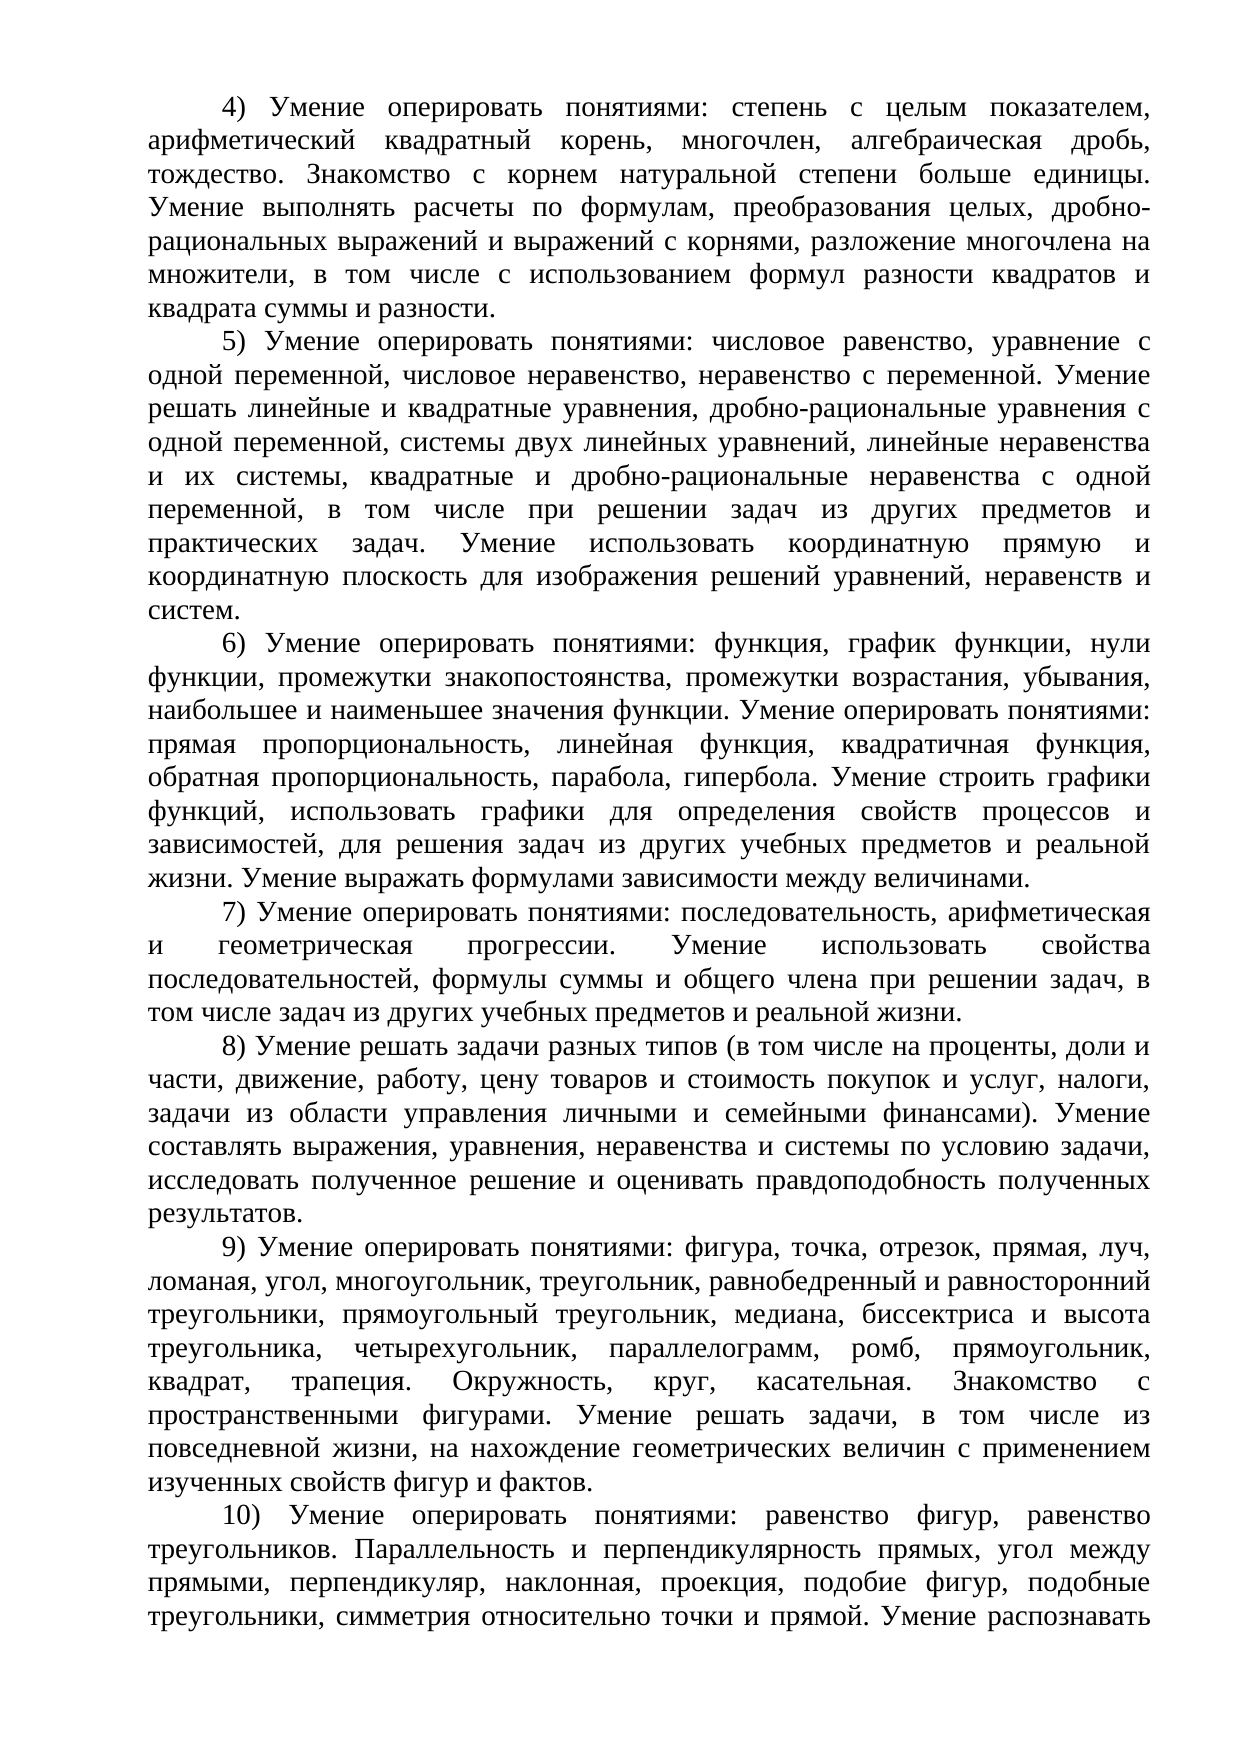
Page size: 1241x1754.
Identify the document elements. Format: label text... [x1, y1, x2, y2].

text 5) Умение оперировать понятиями: числовое равенство, уравнение с одной переменной, числовое неравенство, неравенство с переменной. Умение решать линейные и квадратные уравнения, дробно-рациональные уравнения с одной переменной, системы двух линейных уравнений, линейные неравенства и их системы, квадратные и дробно-рациональные неравенства с одной переменной, в том числе при решении задач из других предметов и практических задач. Умение использовать координатную прямую и координатную плоскость для изображения решений уравнений, неравенств и систем. [148, 323, 1152, 625]
text 6) Умение оперировать понятиями: функция, график функции, нули функции, промежутки знакопостоянства, промежутки возрастания, убывания, наибольшее и наименьшее значения функции. Умение оперировать понятиями: прямая пропорциональность, линейная функция, квадратичная функция, обратная пропорциональность, парабола, гипербола. Умение строить графики функций, использовать графики для определения свойств процессов и зависимостей, для решения задач из других учебных предметов и реальной жизни. Умение выражать формулами зависимости между величинами. [148, 625, 1152, 894]
text 7) Умение оперировать понятиями: последовательность, арифметическая и геометрическая прогрессии. Умение использовать свойства последовательностей, формулы суммы и общего члена при решении задач, в том числе задач из других учебных предметов и реальной жизни. [148, 894, 1152, 1028]
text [148, 1497, 1152, 1632]
text 9) Умение оперировать понятиями: фигура, точка, отрезок, прямая, луч, ломаная, угол, многоугольник, треугольник, равнобедренный и равносторонний треугольники, прямоугольный треугольник, медиана, биссектриса и высота треугольника, четырехугольник, параллелограмм, ромб, прямоугольник, квадрат, трапеция. Окружность, круг, касательная. Знакомство с пространственными фигурами. Умение решать задачи, в том числе из повседневной жизни, на нахождение геометрических величин с применением изученных свойств фигур и фактов. [148, 1229, 1152, 1497]
text 8) Умение решать задачи разных типов (в том числе на проценты, доли и части, движение, работу, цену товаров и стоимость покупок и услуг, налоги, задачи из области управления личными и семейными финансами). Умение составлять выражения, уравнения, неравенства и системы по условию задачи, исследовать полученное решение и оценивать правдоподобность полученных результатов. [148, 1028, 1152, 1229]
text 4) Умение оперировать понятиями: степень с целым показателем, арифметический квадратный корень, многочлен, алгебраическая дробь, тождество. Знакомство с корнем натуральной степени больше единицы. Умение выполнять расчеты по формулам, преобразования целых, дробно-рациональных выражений и выражений с корнями, разложение многочлена на множители, в том числе с использованием формул разности квадратов и квадрата суммы и разности. [148, 89, 1152, 323]
